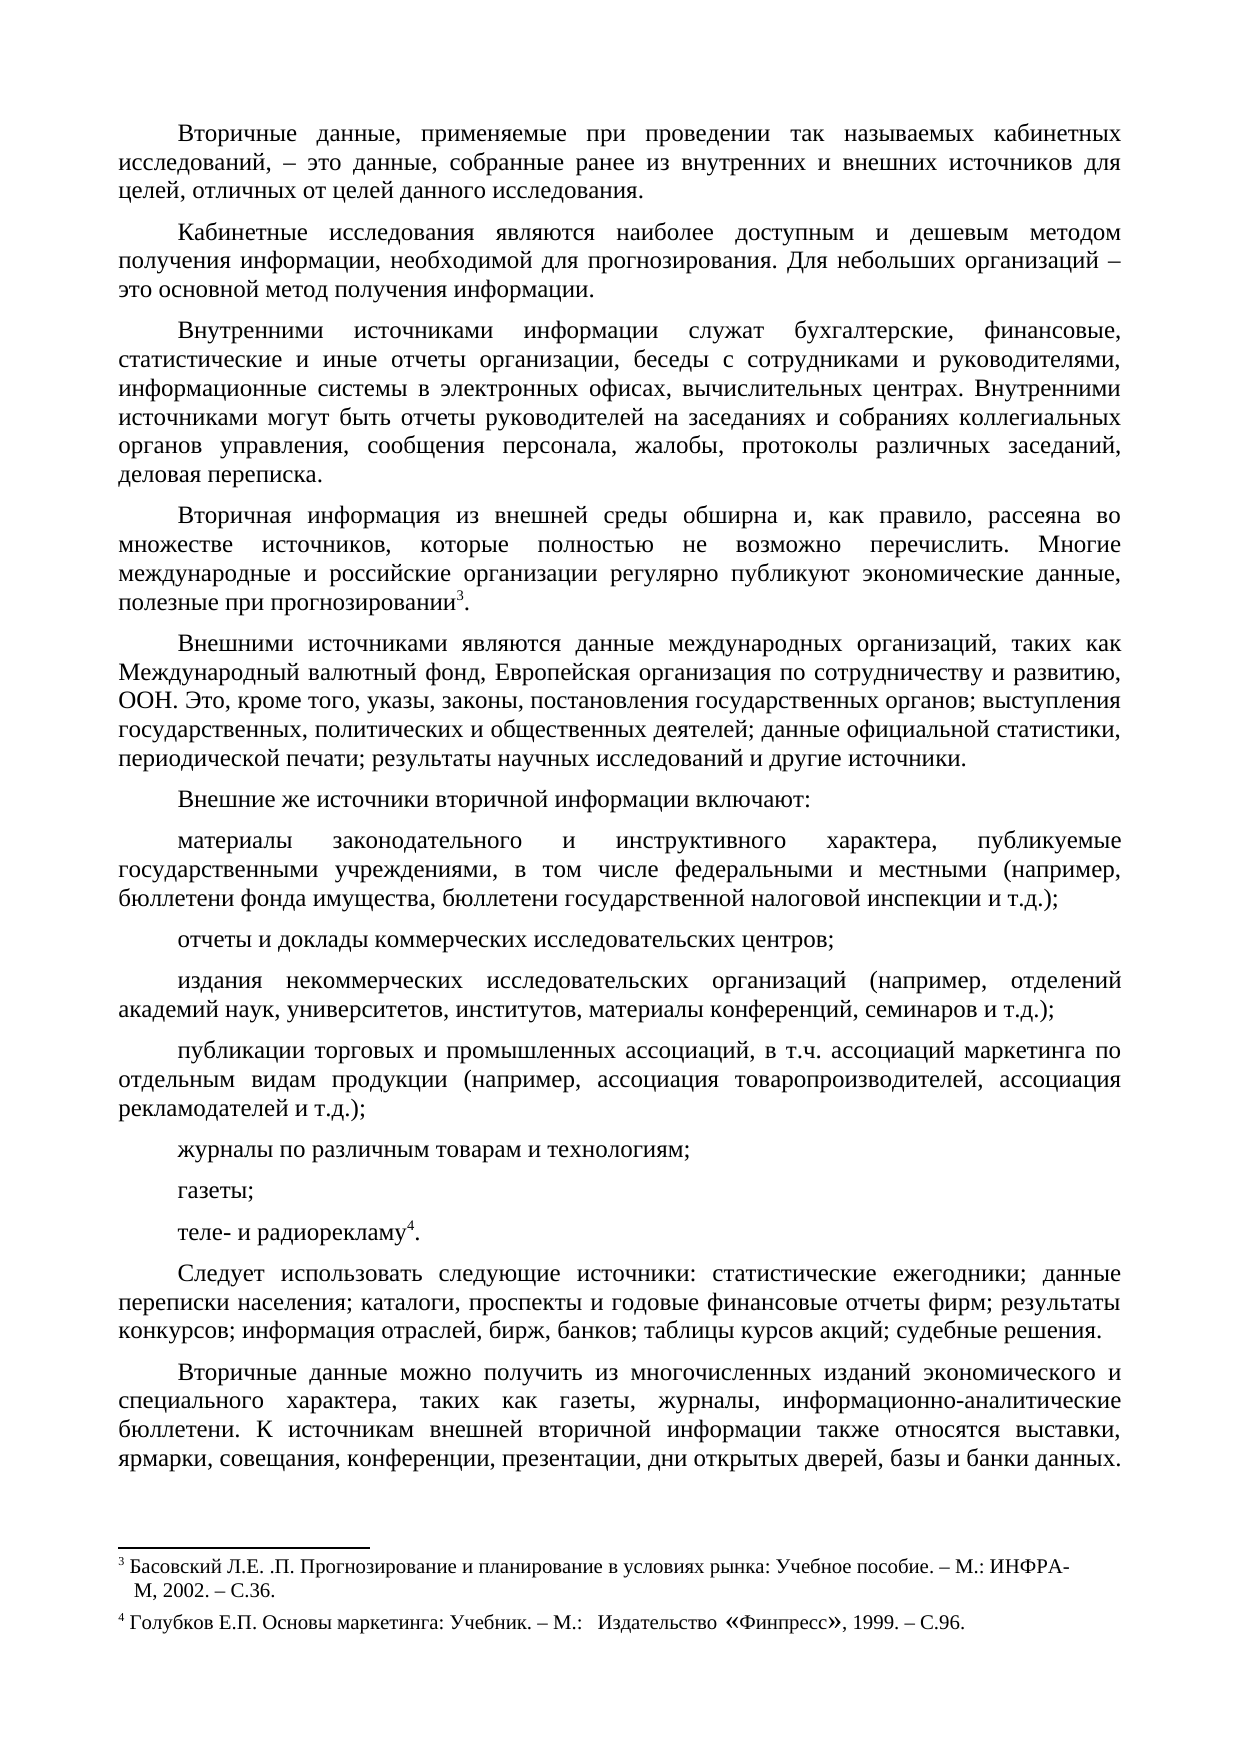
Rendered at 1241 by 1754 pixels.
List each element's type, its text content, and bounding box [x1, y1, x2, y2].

text Вторичная информация из внешней среды обширна и, как правило, рассеяна во множестве источников, которые полностью не возможно перечислить. Многие международные и российские организации регулярно публикуют экономические данные, полезные при прогнозировании. [118, 501, 1122, 616]
text Кабинетные исследования являются наиболее доступным и дешевым методом получения информации, необходимой для прогнозирования. Для небольших организаций – это основной метод получения информации. [118, 217, 1122, 303]
text Следует использовать следующие источники: статистические ежегодники; данные переписки населения; каталоги, проспекты и годовые финансовые отчеты фирм; результаты конкурсов; информация отраслей, бирж, банков; таблицы курсов акций; судебные решения. [118, 1258, 1122, 1344]
text журналы по различным товарам и технологиям; [118, 1134, 1122, 1163]
text материалы законодательного и инструктивного характера, публикуемые государственными учреждениями, в том числе федеральными и местными (например, бюллетени фонда имущества, бюллетени государственной налоговой инспекции и т.д.); [118, 826, 1122, 912]
text Внешние же источники вторичной информации включают: [118, 784, 1122, 813]
text публикации торговых и промышленных ассоциаций, в т.ч. ассоциаций маркетинга по отдельным видам продукции (например, ассоциация товаропроизводителей, ассоциация рекламодателей и т.д.); [118, 1036, 1122, 1122]
text теле- и радиорекламу. [118, 1217, 1122, 1246]
text отчеты и доклады коммерческих исследовательских центров; [118, 924, 1122, 953]
text газеты; [118, 1176, 1122, 1204]
text Внешними источниками являются данные международных организаций, таких как Международный валютный фонд, Европейская организация по сотрудничеству и развитию, ООН. Это, кроме того, указы, законы, постановления государственных органов; выступления государственных, политических и общественных деятелей; данные официальной статистики, периодической печати; результаты научных исследований и другие источники. [118, 628, 1122, 772]
text Вторичные данные можно получить из многочисленных изданий экономического и специального характера, таких как газеты, журналы, информационно-аналитические бюллетени. К источникам внешней вторичной информации также относятся выставки, ярмарки, совещания, конференции, презентации, дни открытых дверей, базы и банки данных. [118, 1357, 1122, 1472]
text издания некоммерческих исследовательских организаций (например, отделений академий наук, университетов, институтов, материалы конференций, семинаров и т.д.); [118, 966, 1122, 1023]
text Внутренними источниками информации служат бухгалтерские, финансовые, статистические и иные отчеты организации, беседы с сотрудниками и руководителями, информационные системы в электронных офисах, вычислительных центрах. Внутренними источниками могут быть отчеты руководителей на заседаниях и собраниях коллегиальных органов управления, сообщения персонала, жалобы, протоколы различных заседаний, деловая переписка. [118, 316, 1122, 488]
text Вторичные данные, применяемые при проведении так называемых кабинетных исследований, – это данные, собранные ранее из внутренних и внешних источников для целей, отличных от целей данного исследования. [118, 118, 1122, 204]
